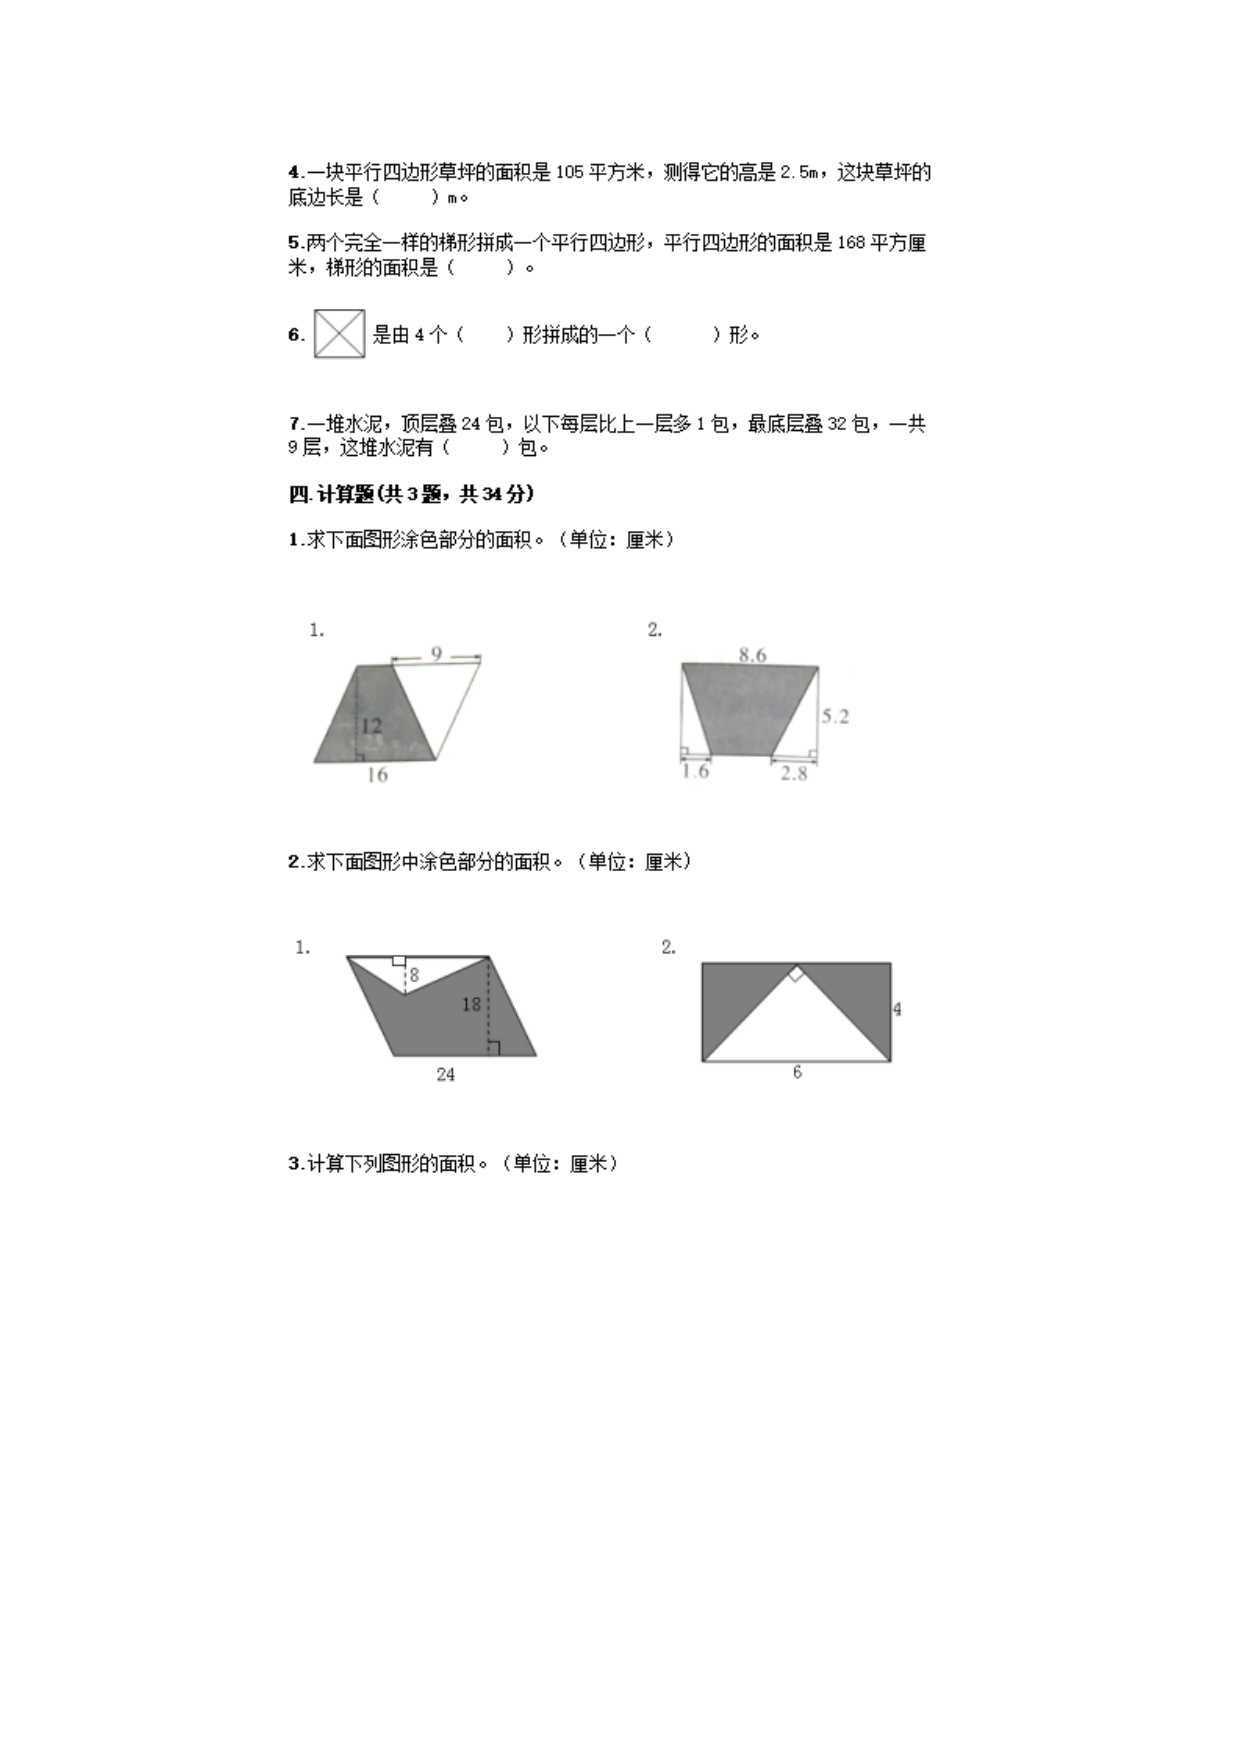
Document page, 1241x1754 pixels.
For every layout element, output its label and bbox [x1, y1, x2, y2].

picture [272, 162, 968, 1226]
